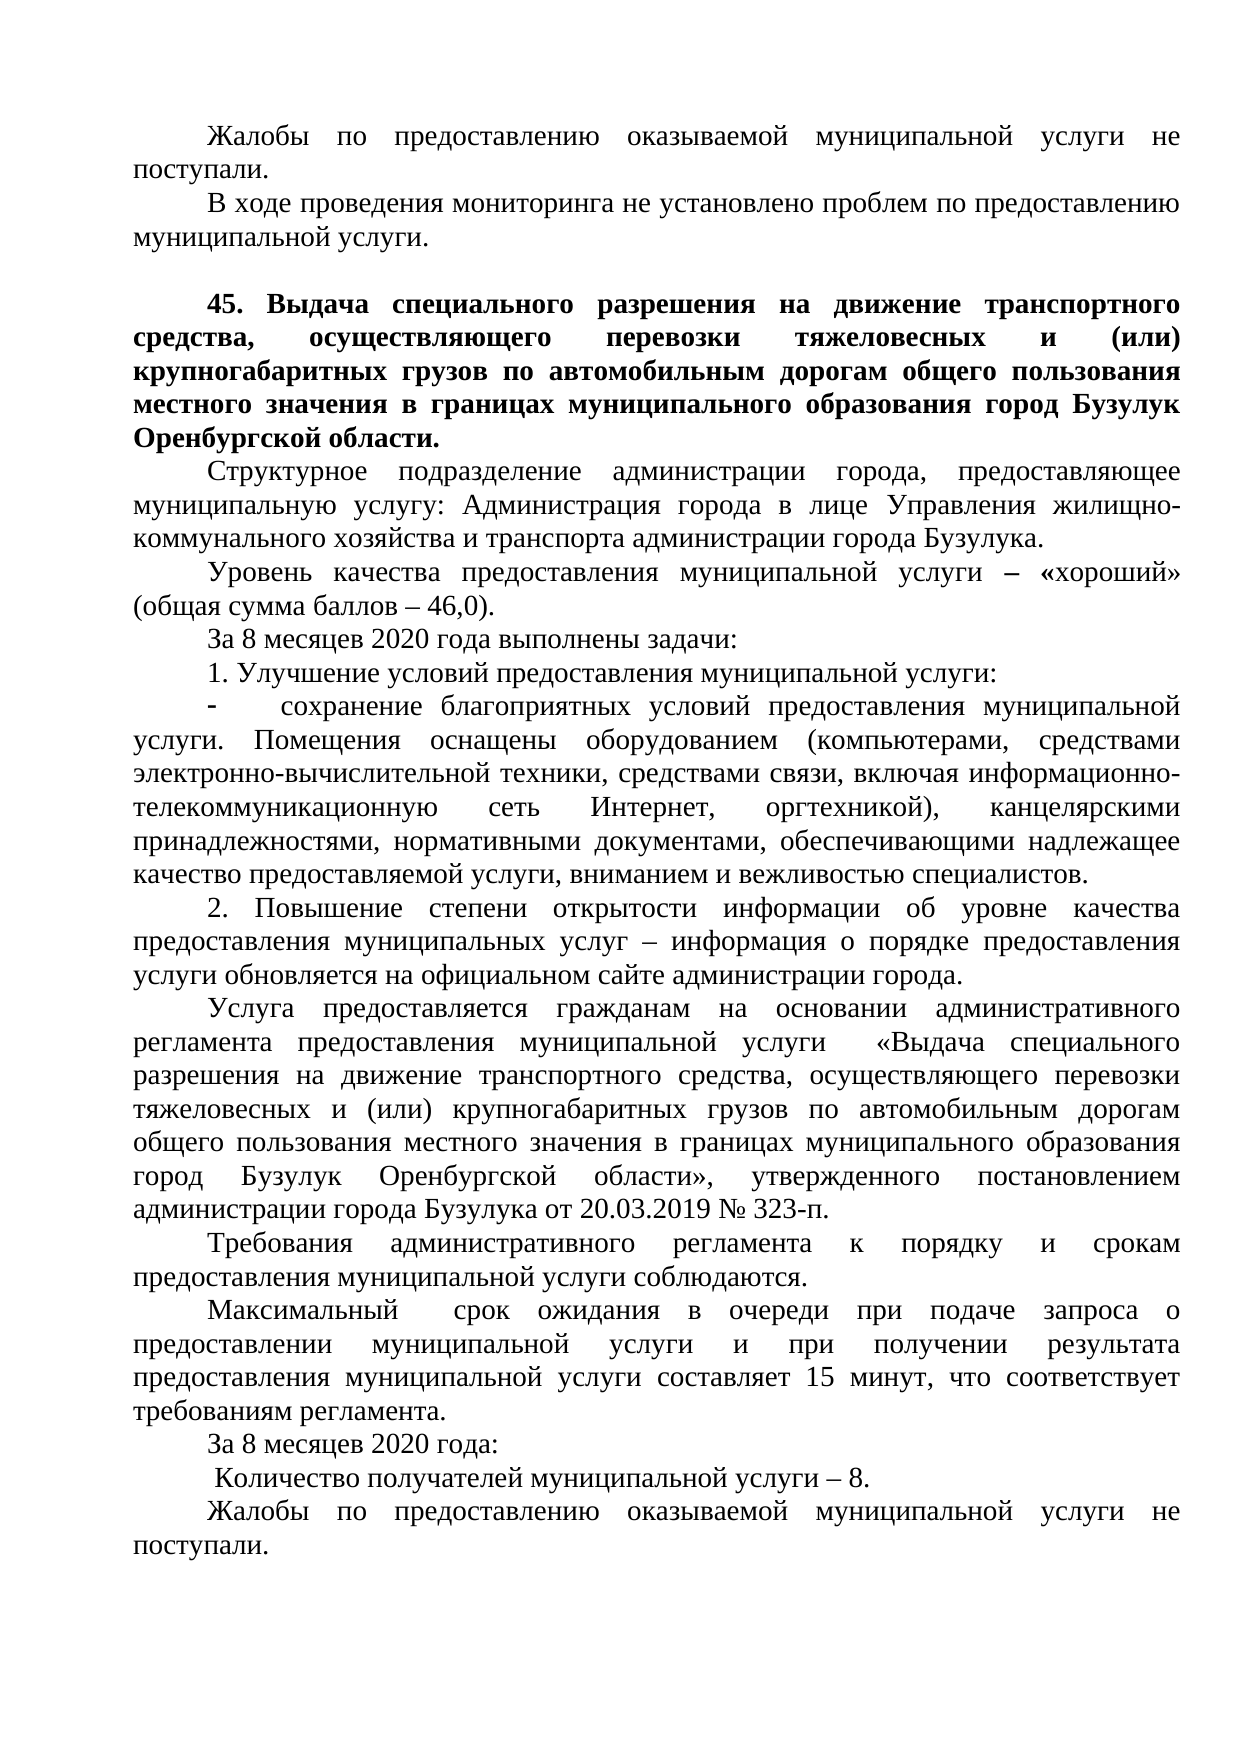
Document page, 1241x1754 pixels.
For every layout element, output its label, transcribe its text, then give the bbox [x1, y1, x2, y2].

text Уровень качества предоставления муниципальной услуги – «хороший» (общая сумма баллов – 46,0). [133, 554, 1181, 621]
text Требования административного регламента к порядку и срокам предоставления муниципальной услуги соблюдаются. [133, 1225, 1181, 1292]
text Услуга предоставляется гражданам на основании административного регламента предоставления муниципальной услуги «Выдача специального разрешения на движение транспортного средства, осуществляющего перевозки тяжеловесных и (или) крупногабаритных грузов по автомобильным дорогам общего пользования местного значения в границах муниципального образования город Бузулук Оренбургской области», утвержденного постановлением администрации города Бузулука от 20.03.2019 № 323-п. [133, 990, 1181, 1225]
text Структурное подразделение администрации города, предоставляющее муниципальную услугу: Администрация города в лице Управления жилищно-коммунального хозяйства и транспорта администрации города Бузулука. [133, 453, 1181, 554]
text Жалобы по предоставлению оказываемой муниципальной услуги не поступали. [133, 1493, 1181, 1561]
text 1. Улучшение условий предоставления муниципальной услуги: [133, 655, 1181, 688]
text Максимальный срок ожидания в очереди при подаче запроса о предоставлении муниципальной услуги и при получении результата предоставления муниципальной услуги составляет 15 минут, что соответствует требованиям регламента. [133, 1292, 1181, 1426]
text За 8 месяцев 2020 года выполнены задачи: [133, 621, 1181, 655]
text В ходе проведения мониторинга не установлено проблем по предоставлению муниципальной услуги. [133, 185, 1181, 252]
text Жалобы по предоставлению оказываемой муниципальной услуги не поступали. [133, 118, 1181, 185]
text 45. Выдача специального разрешения на движение транспортного средства, осуществляющего перевозки тяжеловесных и (или) крупногабаритных грузов по автомобильным дорогам общего пользования местного значения в границах муниципального образования город Бузулук Оренбургской области. [133, 286, 1181, 453]
text Количество получателей муниципальной услуги – 8. [133, 1460, 1181, 1493]
list сохранение благоприятных условий предоставления муниципальной услуги. Помещения оснащены оборудованием (компьютерами, средствами электронно-вычислительной техники, средствами связи, включая информационно-телекоммуникационную сеть Интернет, оргтехникой), канцелярскими принадлежностями, нормативными документами, обеспечивающими надлежащее качество предоставляемой услуги, вниманием и вежливостью специалистов. [133, 688, 1181, 890]
text За 8 месяцев 2020 года: [133, 1426, 1181, 1460]
text 2. Повышение степени открытости информации об уровне качества предоставления муниципальных услуг – информация о порядке предоставления услуги обновляется на официальном сайте администрации города. [133, 890, 1181, 990]
